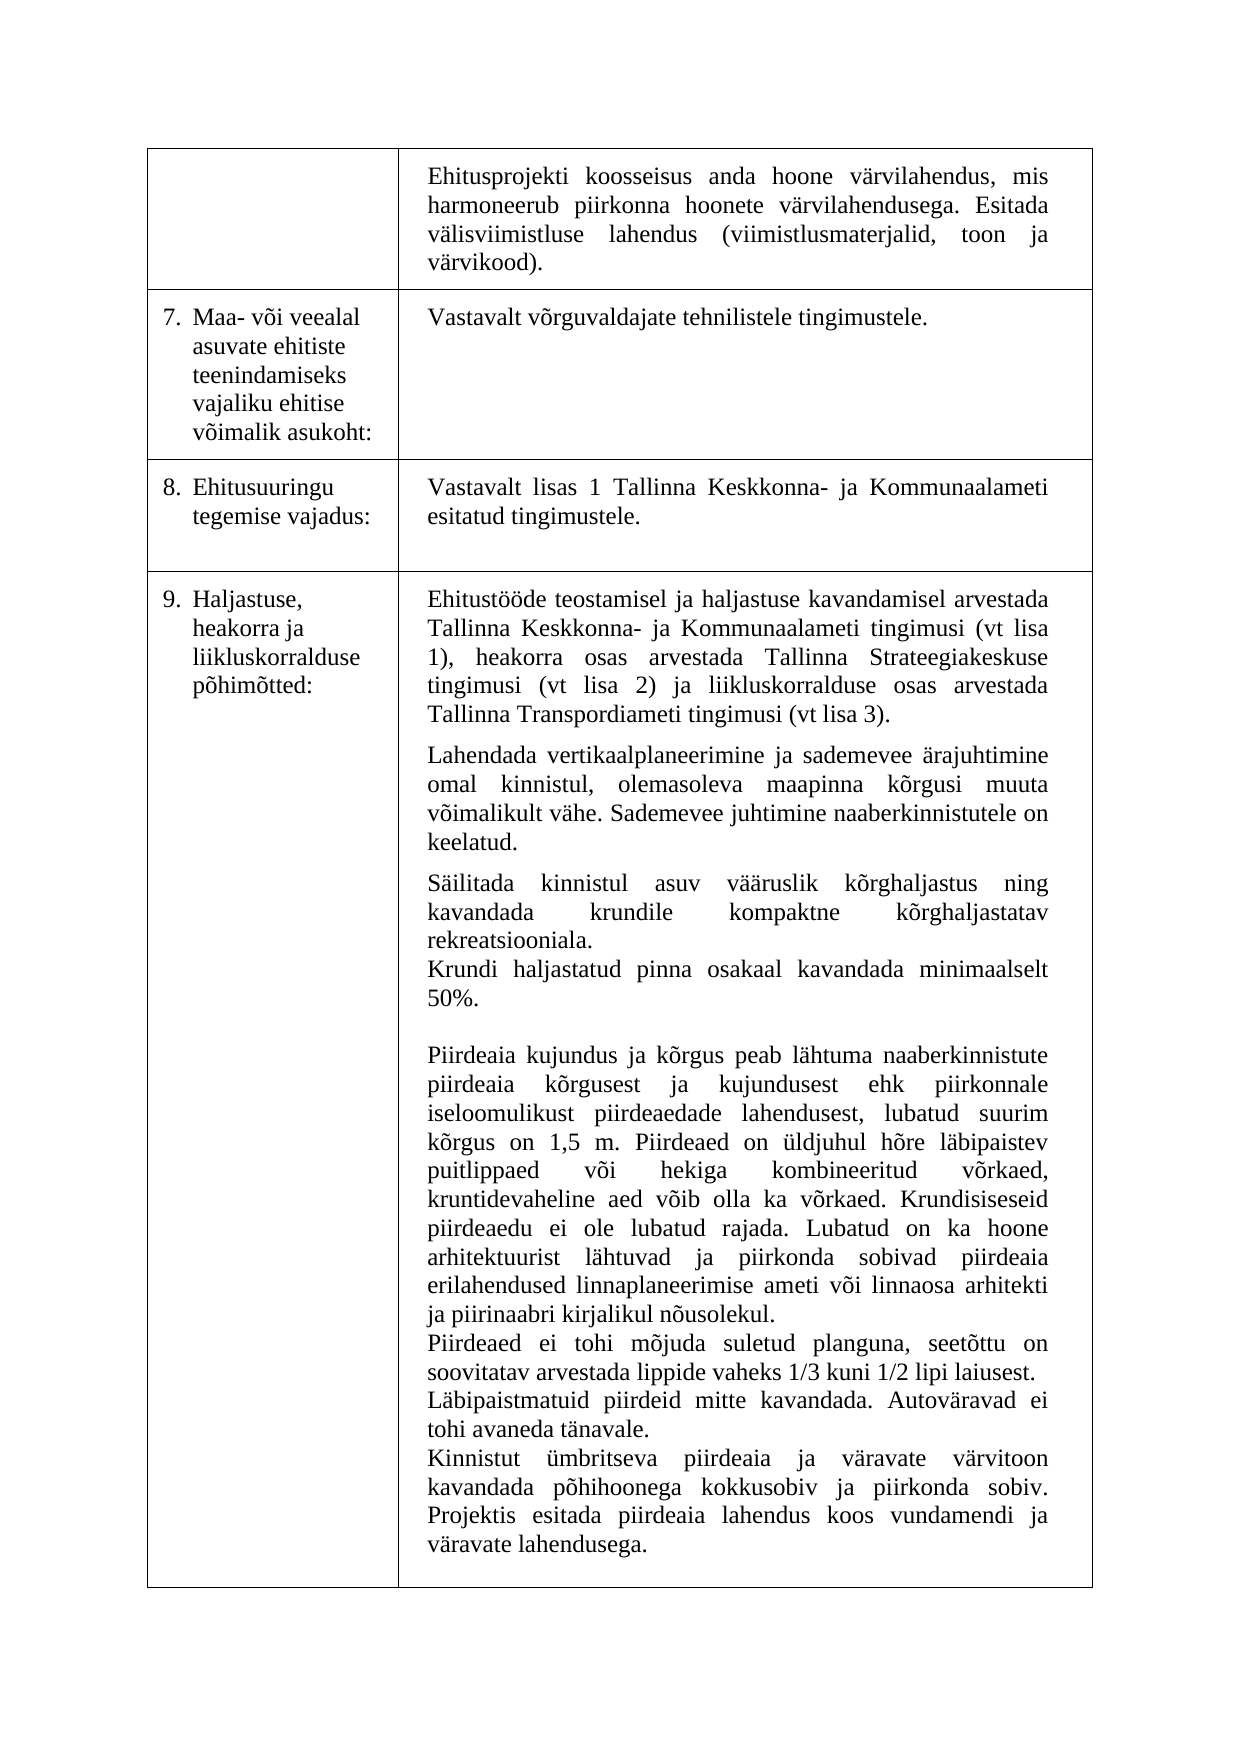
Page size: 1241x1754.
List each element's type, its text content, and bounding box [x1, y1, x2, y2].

table_cell Maa- või veealal asuvate ehitiste teenindamiseks vajaliku ehitise võimalik asukoht: [148, 290, 398, 458]
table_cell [148, 572, 398, 1587]
table_cell Ehitusuuringu tegemise vajadus: [148, 460, 398, 571]
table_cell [148, 149, 398, 289]
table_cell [399, 149, 1092, 289]
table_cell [399, 572, 1092, 1587]
table_cell Vastavalt võrguvaldajate tehnilistele tingimustele. [399, 290, 1092, 458]
table_cell Vastavalt lisas 1 Tallinna Keskkonna- ja Kommunaalameti esitatud tingimustele. [399, 460, 1092, 571]
